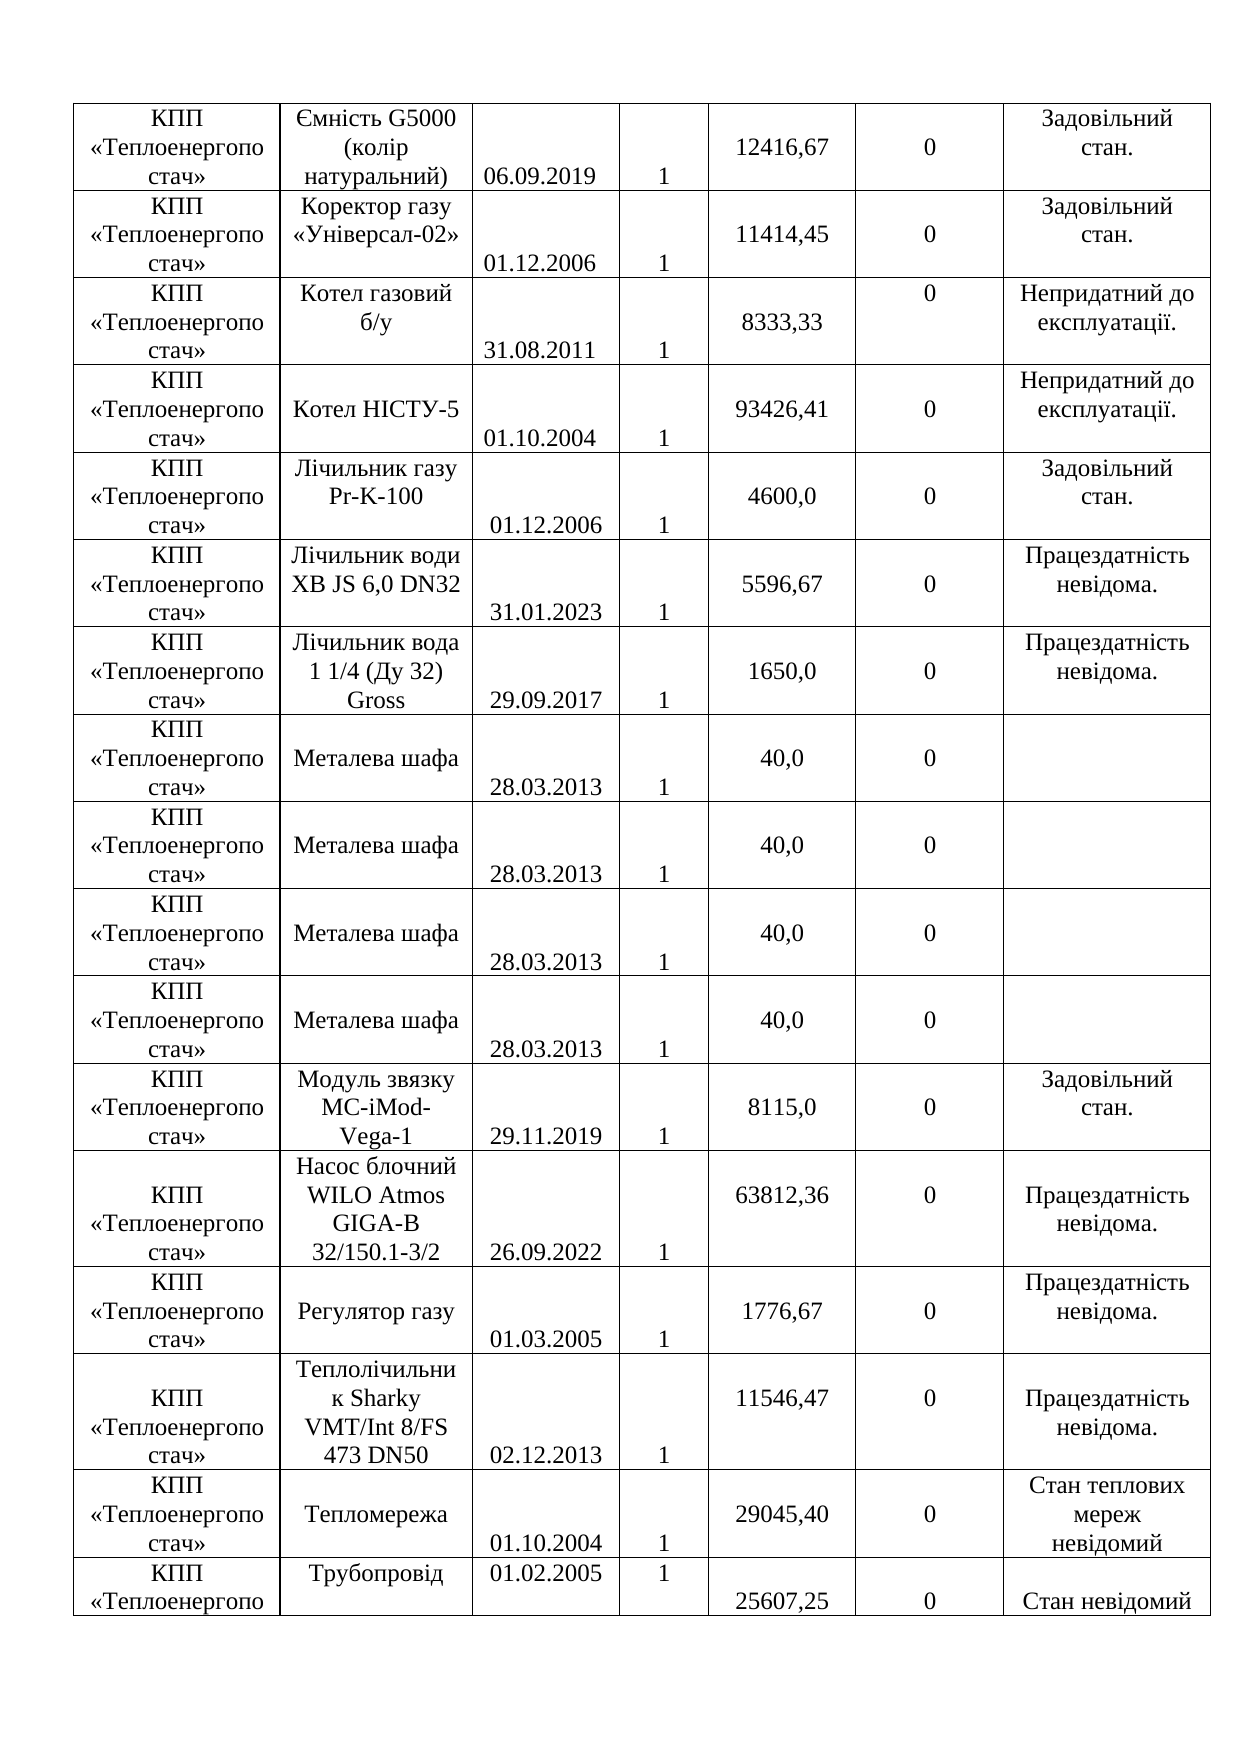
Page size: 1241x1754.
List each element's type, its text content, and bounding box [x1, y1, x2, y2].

table_cell 4600,0 [709, 453, 855, 539]
table_cell 0 [856, 191, 1003, 277]
table_cell Тепломережа [281, 1470, 472, 1557]
table_cell 25607,25 [709, 1558, 855, 1615]
table_cell 93426,41 [709, 365, 855, 452]
table_cell 0 [856, 715, 1003, 801]
table_cell Непридатний до експлуатації. [1004, 278, 1210, 364]
table_cell 02.12.2013 [473, 1354, 619, 1469]
table_cell 29045,40 [709, 1470, 855, 1557]
table_cell Регулятор газу [281, 1267, 472, 1353]
table_cell 0 [856, 540, 1003, 626]
table_cell 1 [620, 976, 708, 1063]
table_cell Задовільний стан. [1004, 191, 1210, 277]
table_cell КПП «Теплоенергопостач» [74, 1354, 279, 1469]
table_cell 1 [620, 278, 708, 364]
table_cell 01.12.2006 [473, 191, 619, 277]
table_cell 28.03.2013 [473, 715, 619, 801]
table_cell 40,0 [709, 802, 855, 888]
table_cell 01.03.2005 [473, 1267, 619, 1353]
table_cell 0 [856, 1151, 1003, 1266]
table_cell 0 [856, 1064, 1003, 1150]
table_cell 1 [620, 365, 708, 452]
table_cell 29.11.2019 [473, 1064, 619, 1150]
table_cell Металева шафа [281, 715, 472, 801]
table_cell Насос блочний WILO Atmos GIGA-B 32/150.1-3/2 [281, 1151, 472, 1266]
table_cell 1 [620, 1151, 708, 1266]
table_cell 1 [620, 1470, 708, 1557]
table_cell 40,0 [709, 976, 855, 1063]
table_cell Працездатність невідома. [1004, 1151, 1210, 1266]
table_cell Теплолічильник Sharky VMT/Int 8/FS 473 DN50 [281, 1354, 472, 1469]
table_cell Трубопровід [281, 1558, 472, 1615]
table_cell 01.10.2004 [473, 365, 619, 452]
table_cell 12416,67 [709, 104, 855, 190]
table_cell 0 [856, 365, 1003, 452]
table_cell 0 [856, 889, 1003, 975]
table_cell Котел НІСТУ-5 [281, 365, 472, 452]
table_cell Коректор газу «Універсал-02» [281, 191, 472, 277]
table_cell Працездатність невідома. [1004, 540, 1210, 626]
table_cell Працездатність невідома. [1004, 627, 1210, 713]
table_cell 0 [856, 976, 1003, 1063]
table_cell 0 [856, 1470, 1003, 1557]
table_cell Металева шафа [281, 889, 472, 975]
table_cell 29.09.2017 [473, 627, 619, 713]
table_cell Працездатність невідома. [1004, 1354, 1210, 1469]
table_cell 40,0 [709, 715, 855, 801]
table_cell Металева шафа [281, 802, 472, 888]
table_cell Непридатний до експлуатації. [1004, 365, 1210, 452]
table_cell КПП «Теплоенергопостач» [74, 1267, 279, 1353]
table_cell Лічильник газу Pr-K-100 [281, 453, 472, 539]
table_cell КПП «Теплоенергопостач» [74, 191, 279, 277]
table_cell Стан теплових мереж невідомий [1004, 1470, 1210, 1557]
table_cell 0 [856, 278, 1003, 364]
table_cell Працездатність невідома. [1004, 1267, 1210, 1353]
table_cell Металева шафа [281, 976, 472, 1063]
table_cell 0 [856, 453, 1003, 539]
table_cell 1 [620, 1267, 708, 1353]
table_cell 1 [620, 1558, 708, 1615]
table_cell 63812,36 [709, 1151, 855, 1266]
table_cell 1 [620, 104, 708, 190]
table_cell КПП «Теплоенергопостач» [74, 365, 279, 452]
table_cell 1650,0 [709, 627, 855, 713]
table_cell КПП «Теплоенергопостач» [74, 1064, 279, 1150]
table_cell 06.09.2019 [473, 104, 619, 190]
table_cell КПП «Теплоенергопостач» [74, 889, 279, 975]
table_cell 0 [856, 1558, 1003, 1615]
table_cell 0 [856, 104, 1003, 190]
table_cell Задовільний стан. [1004, 453, 1210, 539]
table_cell 28.03.2013 [473, 802, 619, 888]
table_cell 5596,67 [709, 540, 855, 626]
table_cell КПП «Теплоенергопостач» [74, 1470, 279, 1557]
table_cell [1004, 976, 1210, 1063]
table_cell Лічильник води XB JS 6,0 DN32 [281, 540, 472, 626]
table_cell [1004, 802, 1210, 888]
table_cell Котел газовий б/у [281, 278, 472, 364]
table_cell 01.10.2004 [473, 1470, 619, 1557]
table_cell 0 [856, 802, 1003, 888]
table_cell Задовільний стан. [1004, 1064, 1210, 1150]
table_cell 1 [620, 1064, 708, 1150]
table_cell 11546,47 [709, 1354, 855, 1469]
table_cell 1 [620, 453, 708, 539]
table_cell КПП «Теплоенергопостач» [74, 802, 279, 888]
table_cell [74, 104, 279, 190]
table_cell КПП «Теплоенергопостач» [74, 278, 279, 364]
table_cell 1 [620, 1354, 708, 1469]
table_cell 31.01.2023 [473, 540, 619, 626]
table_cell 0 [856, 1267, 1003, 1353]
table_cell 0 [856, 627, 1003, 713]
table_cell 8115,0 [709, 1064, 855, 1150]
table_cell 1 [620, 627, 708, 713]
table_cell Ємність G5000 (колір натуральний) [281, 104, 472, 190]
table_cell 28.03.2013 [473, 976, 619, 1063]
table_cell 26.09.2022 [473, 1151, 619, 1266]
table_cell 40,0 [709, 889, 855, 975]
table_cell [74, 1558, 279, 1615]
table_cell 01.02.2005 [473, 1558, 619, 1615]
table_cell 1 [620, 540, 708, 626]
table_cell КПП «Теплоенергопостач» [74, 453, 279, 539]
table_cell 0 [856, 1354, 1003, 1469]
table_cell 1 [620, 889, 708, 975]
table_cell 1 [620, 715, 708, 801]
table_cell 8333,33 [709, 278, 855, 364]
table_cell Модуль звязку МС-іМоd-Vega-1 [281, 1064, 472, 1150]
table_cell 11414,45 [709, 191, 855, 277]
table_cell 28.03.2013 [473, 889, 619, 975]
table_cell КПП «Теплоенергопостач» [74, 715, 279, 801]
table_cell КПП «Теплоенергопостач» [74, 976, 279, 1063]
table_cell [1004, 889, 1210, 975]
table_cell Лічильник вода 1 1/4 (Ду 32) Gross [281, 627, 472, 713]
table_cell Задовільний стан. [1004, 104, 1210, 190]
table_cell КПП «Теплоенергопостач» [74, 1151, 279, 1266]
table_cell 1 [620, 191, 708, 277]
table_cell Стан невідомий [1004, 1558, 1210, 1615]
table_cell [1004, 715, 1210, 801]
table_cell КПП «Теплоенергопостач» [74, 627, 279, 713]
table_cell 31.08.2011 [473, 278, 619, 364]
table_cell 01.12.2006 [473, 453, 619, 539]
table_cell 1 [620, 802, 708, 888]
table_cell КПП «Теплоенергопостач» [74, 540, 279, 626]
table_cell 1776,67 [709, 1267, 855, 1353]
